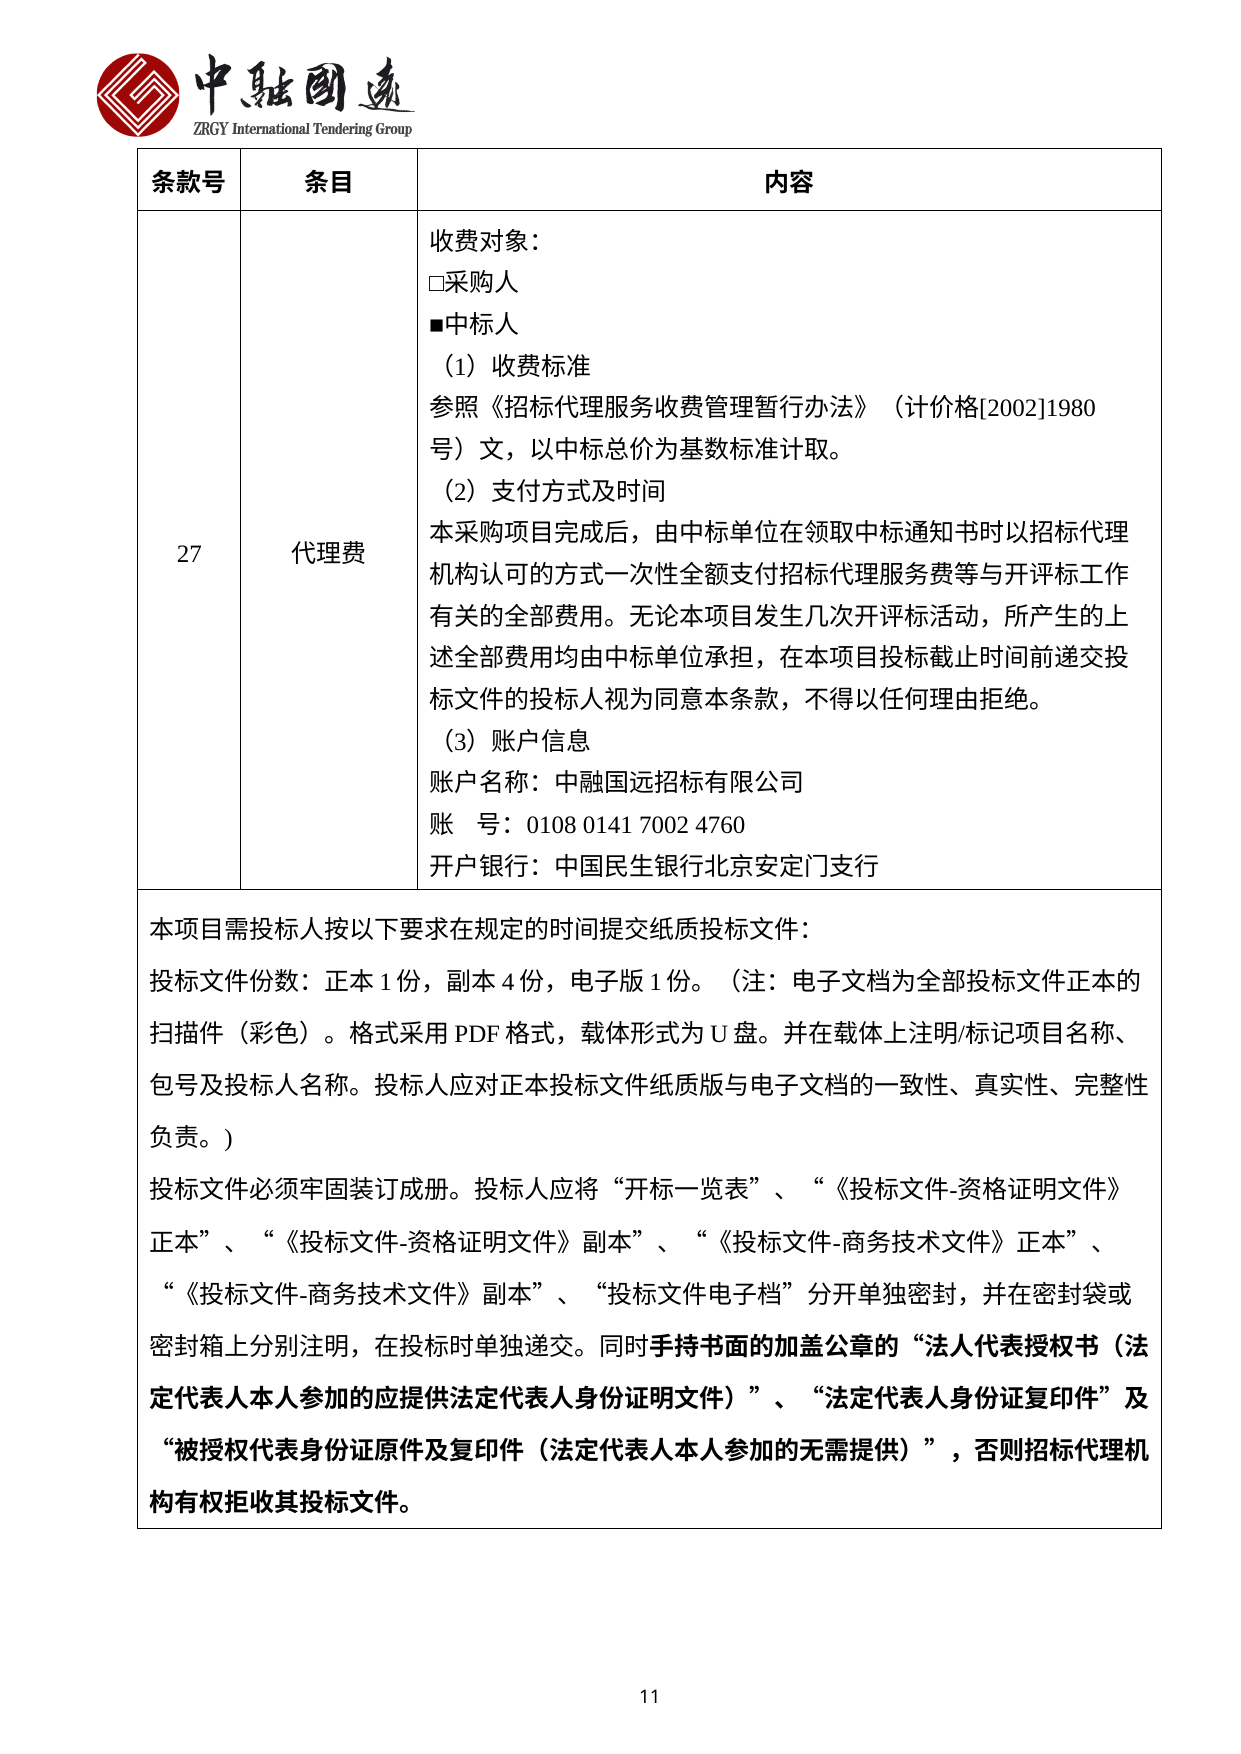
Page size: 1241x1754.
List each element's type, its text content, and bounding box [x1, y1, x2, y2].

table_cell 代理费 [241, 211, 417, 889]
table_header 内容 [418, 149, 1161, 209]
table_header 条目 [241, 149, 417, 209]
table_cell 收费对象： □采购人 ■中标人 （1）收费标准 参照《招标代理服务收费管理暂行办法》（计价格[2002]1980号）文，以中标总价为基数标准计取。 （2）支付方式及时间 本采购项目完成后，由中标单位在领取中标通知书时以招标代理机构认可的方式一次性全额支付招标代理服务费等与开评标工作有关的全部费用。无论本项目发生几次开评标活动，所产生的上述全部费用均由中标单位承担，在本项目投标截止时间前递交投标文件的投标人视为同意本条款，不得以任何理由拒绝。 （3）账户信息 账户名称：中融国远招标有限公司 账 号：0108 0141 7002 4760 开户银行：中国民生银行北京安定门支行 [418, 211, 1161, 889]
table_header 条款号 [138, 149, 240, 209]
table_cell 27 [138, 211, 240, 889]
table_cell 本项目需投标人按以下要求在规定的时间提交纸质投标文件： 投标文件份数：正本1份，副本4份，电子版1份。（注：电子文档为全部投标文件正本的扫描件（彩色）。格式采用PDF格式，载体形式为U盘。并在载体上注明/标记项目名称、包号及投标人名称。投标人应对正本投标文件纸质版与电子文档的一致性、真实性、完整性负责。) 投标文件必须牢固装订成册。投标人应将“开标一览表”、“《投标文件-资格证明文件》正本”、“《投标文件-资格证明文件》副本”、“《投标文件-商务技术文件》正本”、“《投标文件-商务技术文件》副本”、“投标文件电子档”分开单独密封，并在密封袋或密封箱上分别注明，在投标时单独递交。同时手持书面的加盖公章的“法人代表授权书（法定代表人本人参加的应提供法定代表人身份证明文件）”、“法定代表人身份证复印件”及“被授权代表身份证原件及复印件（法定代表人本人参加的无需提供）”，否则招标代理机构有权拒收其投标文件。 [138, 890, 1161, 1528]
picture [93, 48, 420, 142]
